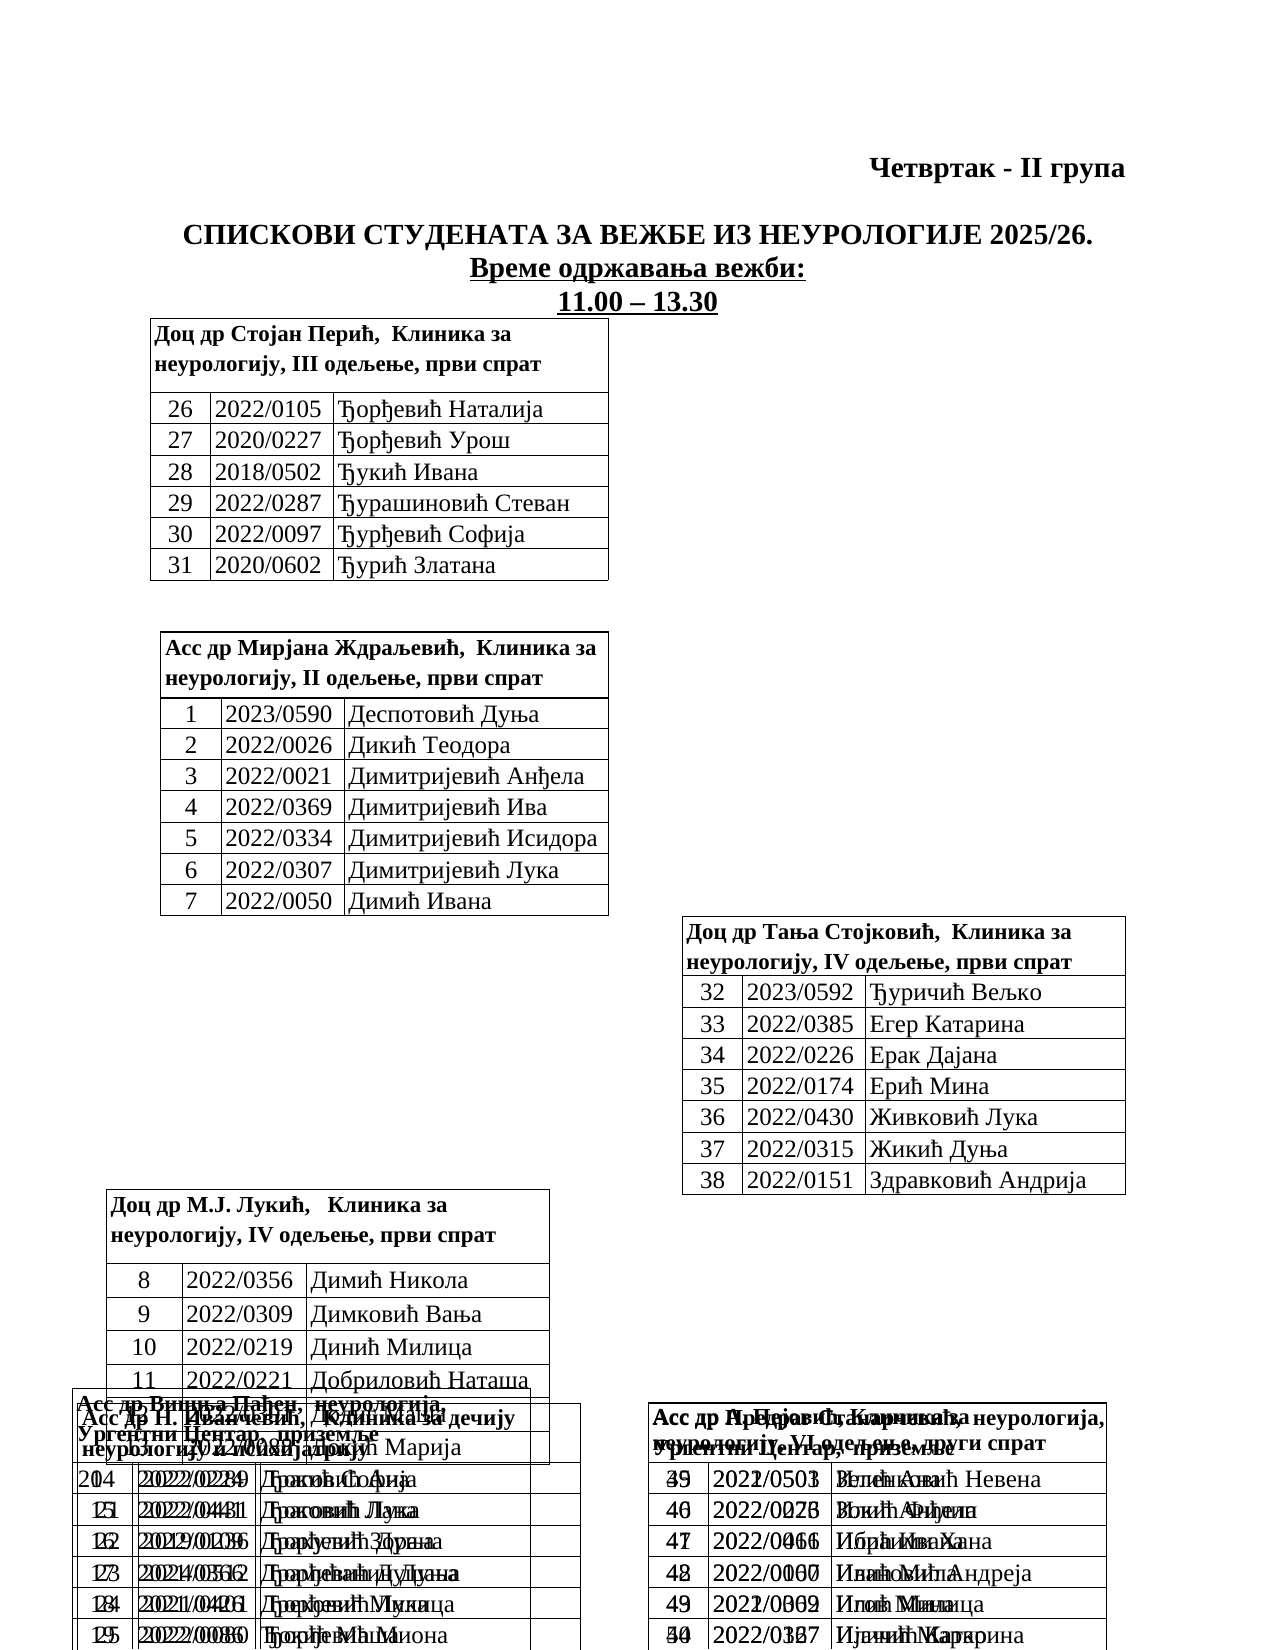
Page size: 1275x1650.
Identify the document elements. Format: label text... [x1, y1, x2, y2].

table_cell 21 [78, 1494, 138, 1524]
table_cell 20 [78, 1463, 138, 1493]
table_cell 4 [161, 791, 221, 822]
table_cell 2022/0050 [222, 885, 344, 915]
table_cell 2022/0307 [222, 854, 344, 884]
table_cell 33 [683, 1008, 742, 1038]
table_cell 23 [78, 1557, 138, 1587]
table_cell Здравковић Андрија [866, 1164, 1125, 1194]
table_cell 7 [161, 885, 221, 915]
table_cell Деспотовић Дуња [345, 699, 608, 728]
table_cell 2 [161, 729, 221, 759]
table_cell 32 [683, 976, 742, 1007]
table_cell 6 [161, 854, 221, 884]
table_cell 2022/0080 [139, 1619, 260, 1649]
table_cell 29 [151, 487, 210, 517]
table_cell 24 [78, 1588, 138, 1618]
table_cell 48 [649, 1557, 708, 1587]
table_cell Илић Ана [832, 1463, 1106, 1493]
table_cell 2022/0066 [709, 1526, 831, 1556]
table_cell 2022/0430 [743, 1101, 865, 1132]
table_cell 2023/0592 [743, 976, 865, 1007]
table_cell 2022/0362 [709, 1588, 831, 1618]
table_cell 36 [683, 1101, 742, 1132]
subtitle Време одржавања вежби: [150, 251, 1125, 284]
table_cell Ђорђевић Урош [334, 424, 608, 454]
table_header Асс др Н. Иванчевић, Клиника за дечију неурологију и психијатрију [78, 1404, 580, 1462]
table_cell Ђурић Златана [334, 549, 608, 579]
table_cell Динић Милица [307, 1331, 549, 1364]
table_cell 2022/0287 [211, 487, 333, 517]
table_cell 46 [649, 1494, 708, 1524]
table_cell 30 [151, 518, 210, 548]
table_cell Ђорђевић Душана [261, 1557, 580, 1587]
table_cell 2022/0221 [183, 1365, 306, 1388]
table_cell 2022/0105 [211, 393, 333, 423]
table_cell 2022/0021 [222, 760, 344, 790]
table_cell 2022/0026 [222, 729, 344, 759]
table_cell Ђуричић Вељко [866, 976, 1125, 1007]
table_cell 5 [161, 823, 221, 853]
table_cell 2022/0289 [139, 1463, 260, 1493]
table_cell Ерак Дајана [866, 1039, 1125, 1069]
table_cell 2022/0315 [743, 1133, 865, 1163]
table_cell 47 [649, 1526, 708, 1556]
table_cell 8 [107, 1264, 182, 1297]
table_cell 2022/0151 [743, 1164, 865, 1194]
table_cell 2018/0502 [211, 456, 333, 486]
table_cell Димитријевић Исидора [345, 823, 608, 853]
table_cell Илић Мила [832, 1557, 1106, 1587]
table_cell 2022/0276 [709, 1494, 831, 1524]
table_cell 2022/0219 [183, 1331, 306, 1364]
table_cell Живковић Лука [866, 1101, 1125, 1132]
table_header Доц др Тања Стојковић, Клиника за неурологију, IV одељење, први спрат [683, 917, 1125, 975]
table_cell 49 [649, 1588, 708, 1618]
table_cell 2019/0236 [139, 1526, 260, 1556]
table_cell 35 [683, 1070, 742, 1100]
table_cell Ђукић Ивана [334, 456, 608, 486]
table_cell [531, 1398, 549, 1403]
table_cell 2022/0100 [709, 1557, 831, 1587]
table_cell 11 [107, 1365, 182, 1388]
table_header Доц др М.Ј. Лукић, Клиника за неурологију, IV одељење, први спрат [107, 1190, 549, 1263]
table_cell Ђорђевић Наталија [334, 393, 608, 423]
table_cell Ђоковић Лана [261, 1494, 580, 1524]
table_cell 10 [107, 1331, 182, 1364]
table_cell 2022/0334 [222, 823, 344, 853]
table_cell 2022/0367 [709, 1619, 831, 1649]
table_cell 2024/0512 [139, 1557, 260, 1587]
table_cell 26 [151, 393, 210, 423]
table_cell Ђорђевић Миона [261, 1619, 580, 1649]
table_cell 25 [78, 1619, 138, 1649]
table_header Доц др Стојан Перић, Клиника за неурологију, III одељење, први спрат [151, 319, 608, 392]
table_cell 2020/0602 [211, 549, 333, 579]
text Четвртак - II група [150, 150, 1125, 183]
table_cell Димитријевић Анђела [345, 760, 608, 790]
table_cell 37 [683, 1133, 742, 1163]
table_cell 2022/0385 [743, 1008, 865, 1038]
table_cell 9 [107, 1298, 182, 1330]
table_cell Ђурђевић Софија [334, 518, 608, 548]
table_cell Добриловић Наташа [307, 1365, 549, 1397]
table_cell 45 [649, 1463, 708, 1493]
table_header Асс др Предраг Станарчевић, неурологија, Ургентни Центар, приземље [649, 1403, 1106, 1462]
table_cell 3 [161, 760, 221, 790]
table_cell 31 [151, 549, 210, 579]
table_cell 2023/0590 [222, 699, 344, 728]
table_cell 2022/0501 [709, 1463, 831, 1493]
table_cell Димић Никола [307, 1264, 549, 1297]
table_cell 2022/0174 [743, 1070, 865, 1100]
table_cell Димитријевић Ива [345, 791, 608, 822]
table_cell 2022/0369 [222, 791, 344, 822]
table_cell 2022/0226 [743, 1039, 865, 1069]
table_cell Димић Ивана [345, 885, 608, 915]
table_cell Егер Катарина [866, 1008, 1125, 1038]
subtitle 11.00 – 13.30 [150, 284, 1125, 318]
table_cell Илић Анђела [832, 1494, 1106, 1524]
table_cell 2021/0401 [139, 1588, 260, 1618]
table_cell Дикић Теодора [345, 729, 608, 759]
table_cell Ђокић Софија [261, 1463, 580, 1493]
table_cell 22 [78, 1526, 138, 1556]
table_cell 2022/0431 [139, 1494, 260, 1524]
table_cell Димитријевић Лука [345, 854, 608, 884]
table_cell Иличић Катарина [832, 1619, 1106, 1649]
table_header Асс др Мирјана Ждраљевић, Клиника за неурологију, II одељење, први спрат [161, 633, 608, 697]
table_cell 2022/0097 [211, 518, 333, 548]
table_cell Жикић Дуња [866, 1133, 1125, 1163]
table_cell Ђорђевић Дуња [261, 1526, 580, 1556]
subtitle СПИСКОВИ СТУДЕНАТА ЗА ВЕЖБЕ ИЗ НЕУРОЛОГИЈЕ 2025/26. [150, 217, 1125, 251]
table_header Асс др Вишња Пађен, неурологија, Ургентни Центар, приземље [73, 1389, 530, 1462]
table_cell 2020/0227 [211, 424, 333, 454]
table_cell 2022/0356 [183, 1264, 306, 1297]
table_cell 2022/0309 [183, 1298, 306, 1330]
table_cell Илић Ивана [832, 1526, 1106, 1556]
table_cell 50 [649, 1619, 708, 1649]
table_cell Ђурашиновић Стеван [334, 487, 608, 517]
table_cell Илић Милица [832, 1588, 1106, 1618]
table_cell 27 [151, 424, 210, 454]
table_cell Димковић Вања [307, 1298, 549, 1330]
table_cell 34 [683, 1039, 742, 1069]
table_cell 28 [151, 456, 210, 486]
table_cell 38 [683, 1164, 742, 1194]
table_cell Ерић Мина [866, 1070, 1125, 1100]
table_cell Ђорђевић Лука [261, 1588, 580, 1618]
table_cell 1 [161, 699, 221, 728]
